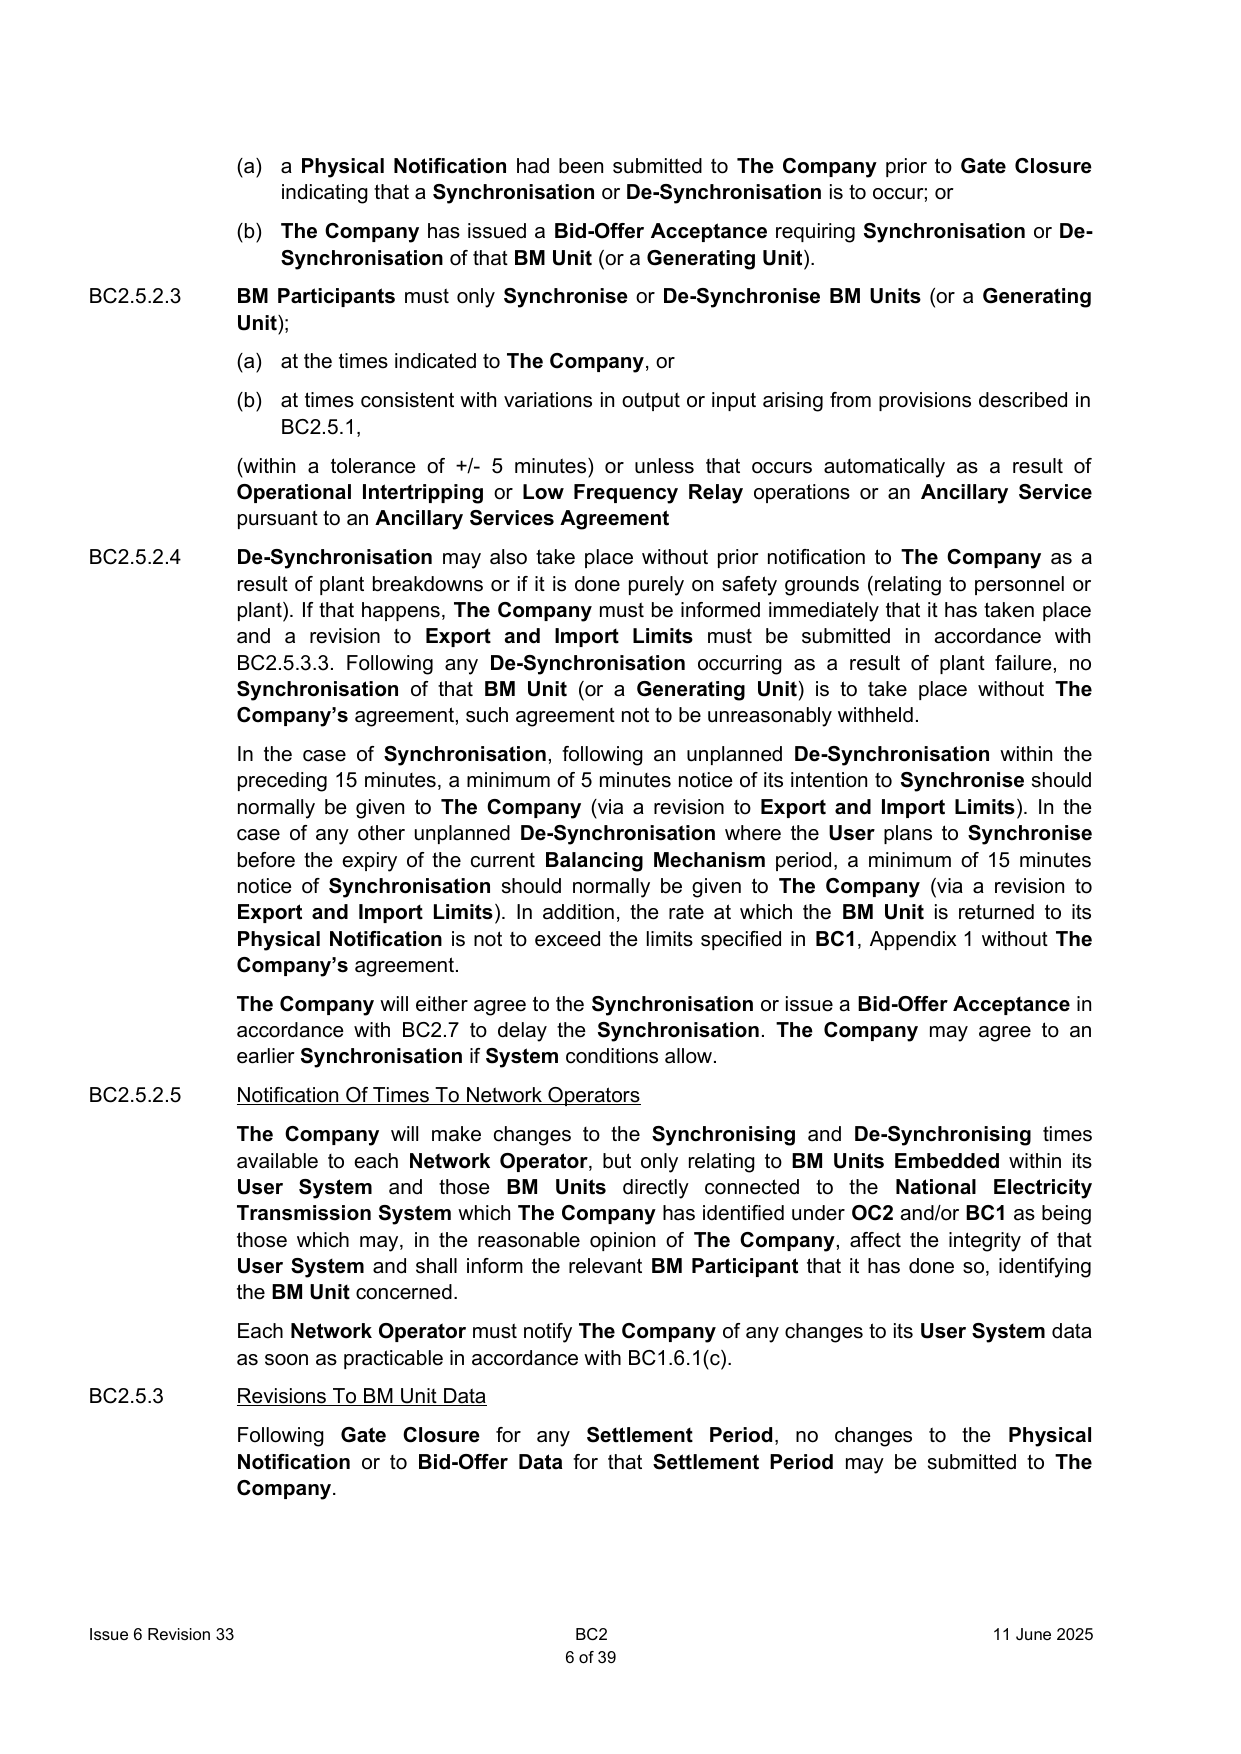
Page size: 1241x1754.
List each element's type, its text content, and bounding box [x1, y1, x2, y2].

text BC2.5.3 Revisions To BM Unit Data [89, 1384, 1092, 1408]
text BC2.5.2.5 Notification Of Times To Network Operators [89, 1083, 1092, 1107]
text (a) at the times indicated to The Company, or [236, 349, 1092, 373]
text Following Gate Closure for any Settlement Period, no changes to the Physical Notification or to Bid-Offer Data for that Settlement Period may be submitted to The Company. [89, 1423, 1092, 1500]
text BC2.5.2.3 BM Participants must only Synchronise or De-Synchronise BM Units (or a Generating Unit); [89, 284, 1092, 334]
text (a) a Physical Notification had been submitted to The Company prior to Gate Closure indicating that a Synchronisation or De-Synchronisation is to occur; or [236, 154, 1092, 204]
text (within a tolerance of +/- 5 minutes) or unless that occurs automatically as a result of Operational Intertripping or Low Frequency Relay operations or an Ancillary Service pursuant to an Ancillary Services Agreement [89, 453, 1092, 530]
text BC2.5.2.4 De-Synchronisation may also take place without prior notification to The Company as a result of plant breakdowns or if it is done purely on safety grounds (relating to personnel or plant). If that happens, The Company must be informed immediately that it has taken place and a revision to Export and Import Limits must be submitted in accordance with BC2.5.3.3. Following any De-Synchronisation occurring as a result of plant failure, no Synchronisation of that BM Unit (or a Generating Unit) is to take place without The Company’s agreement, such agreement not to be unreasonably withheld. [89, 545, 1092, 727]
text (b) at times consistent with variations in output or input arising from provisions described in BC2.5.1, [236, 388, 1092, 438]
text (b) The Company has issued a Bid-Offer Acceptance requiring Synchronisation or De-Synchronisation of that BM Unit (or a Generating Unit). [236, 219, 1092, 269]
text The Company will make changes to the Synchronising and De-Synchronising times available to each Network Operator, but only relating to BM Units Embedded within its User System and those BM Units directly connected to the National Electricity Transmission System which The Company has identified under OC2 and/or BC1 as being those which may, in the reasonable opinion of The Company, affect the integrity of that User System and shall inform the relevant BM Participant that it has done so, identifying the BM Unit concerned. [89, 1122, 1092, 1304]
text In the case of Synchronisation, following an unplanned De-Synchronisation within the preceding 15 minutes, a minimum of 5 minutes notice of its intention to Synchronise should normally be given to The Company (via a revision to Export and Import Limits). In the case of any other unplanned De-Synchronisation where the User plans to Synchronise before the expiry of the current Balancing Mechanism period, a minimum of 15 minutes notice of Synchronisation should normally be given to The Company (via a revision to Export and Import Limits). In addition, the rate at which the BM Unit is returned to its Physical Notification is not to exceed the limits specified in BC1, Appendix 1 without The Company’s agreement. [89, 742, 1092, 977]
text The Company will either agree to the Synchronisation or issue a Bid-Offer Acceptance in accordance with BC2.7 to delay the Synchronisation. The Company may agree to an earlier Synchronisation if System conditions allow. [89, 992, 1092, 1068]
text Each Network Operator must notify The Company of any changes to its User System data as soon as practicable in accordance with BC1.6.1(c). [89, 1319, 1092, 1369]
